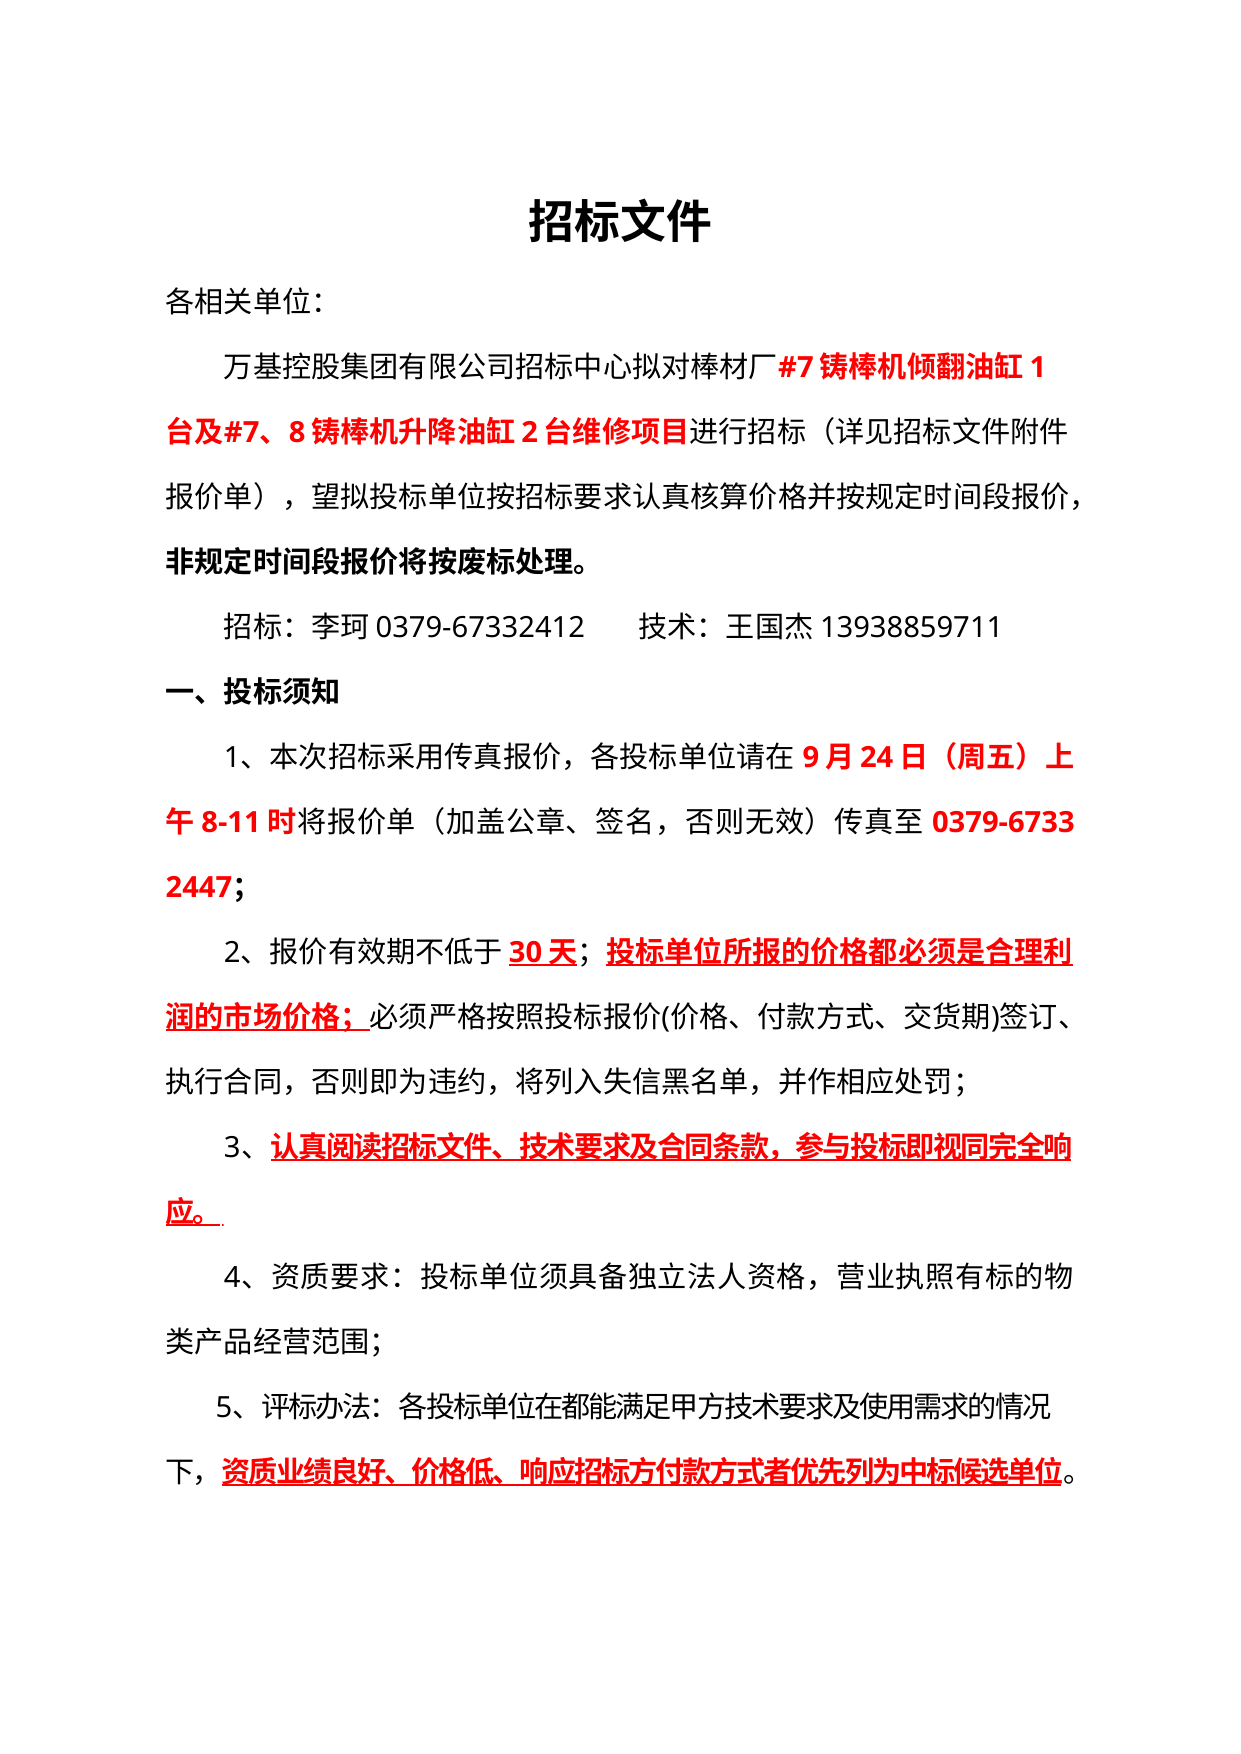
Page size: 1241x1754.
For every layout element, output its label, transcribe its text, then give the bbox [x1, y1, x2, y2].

text 2、报价有效期不低于30天；投标单位所报的价格都必须是合理利润的市场价格；必须严格按照投标报价(价格、付款方式、交货期)签订、执行合同，否则即为违约，将列入失信黑名单，并作相应处罚； [165, 917, 1075, 1112]
text 万基控股集团有限公司招标中心拟对棒材厂#7铸棒机倾翻油缸1台及#7、8铸棒机升降油缸2台维修项目进行招标（详见招标文件附件报价单），望拟投标单位按招标要求认真核算价格并按规定时间段报价，非规定时间段报价将按废标处理。 [165, 332, 1075, 592]
text 3、认真阅读招标文件、技术要求及合同条款，参与投标即视同完全响应。 [165, 1112, 1075, 1242]
text 一、投标须知 [165, 657, 1075, 722]
text 4、资质要求：投标单位须具备独立法人资格，营业执照有标的物类产品经营范围； [165, 1242, 1075, 1372]
text 招标：李珂0379-67332412 技术：王国杰 13938859711 [165, 592, 1075, 657]
text 各相关单位： [165, 267, 1075, 332]
text 5、评标办法：各投标单位在都能满足甲方技术要求及使用需求的情况下，资质业绩良好、价格低、响应招标方付款方式者优先列为中标候选单位。 [165, 1372, 1075, 1567]
text 1、本次招标采用传真报价，各投标单位请在9月24日（周五）上午8-11时将报价单（加盖公章、签名，否则无效）传真至0379-6733 2447； [165, 722, 1075, 917]
text 招标文件 [165, 169, 1075, 267]
